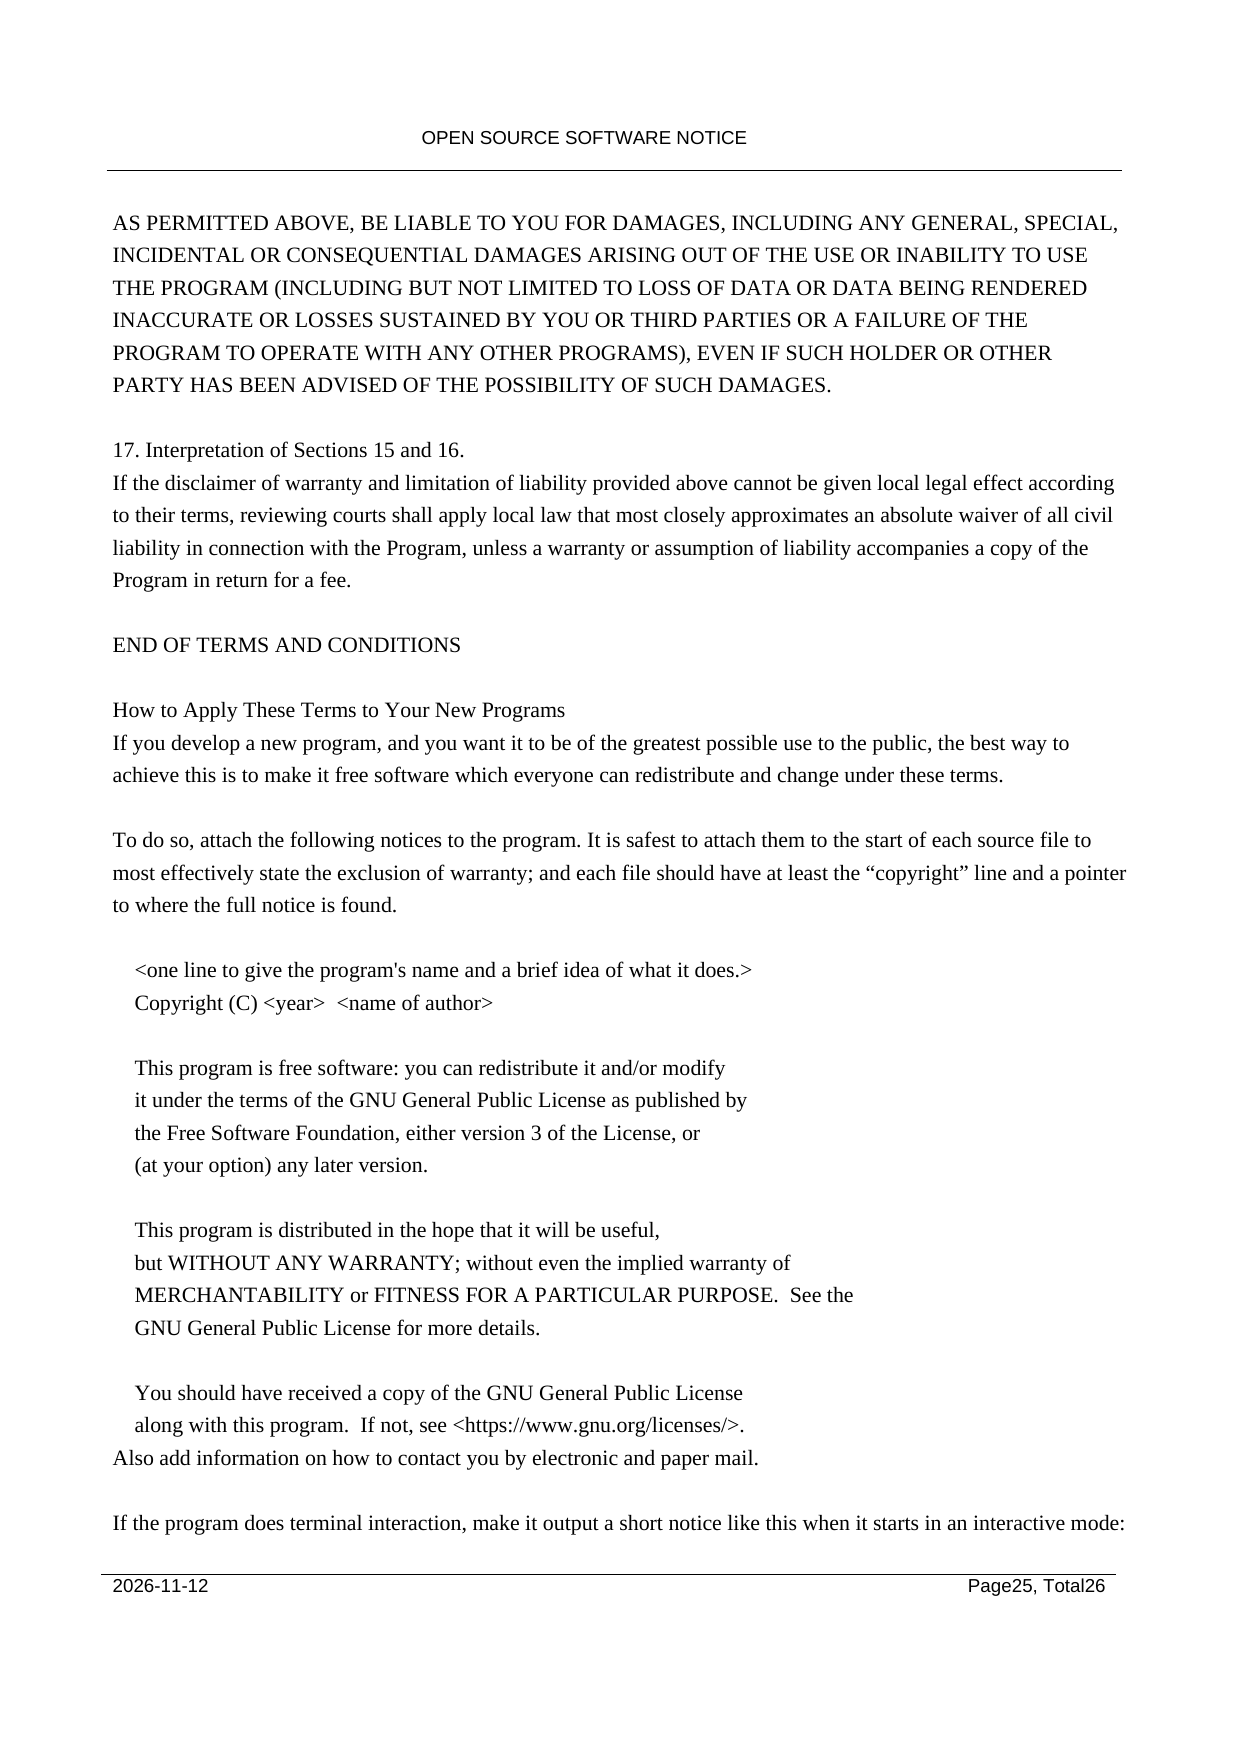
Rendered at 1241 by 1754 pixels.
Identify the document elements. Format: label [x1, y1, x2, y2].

text [112, 206, 1128, 1539]
